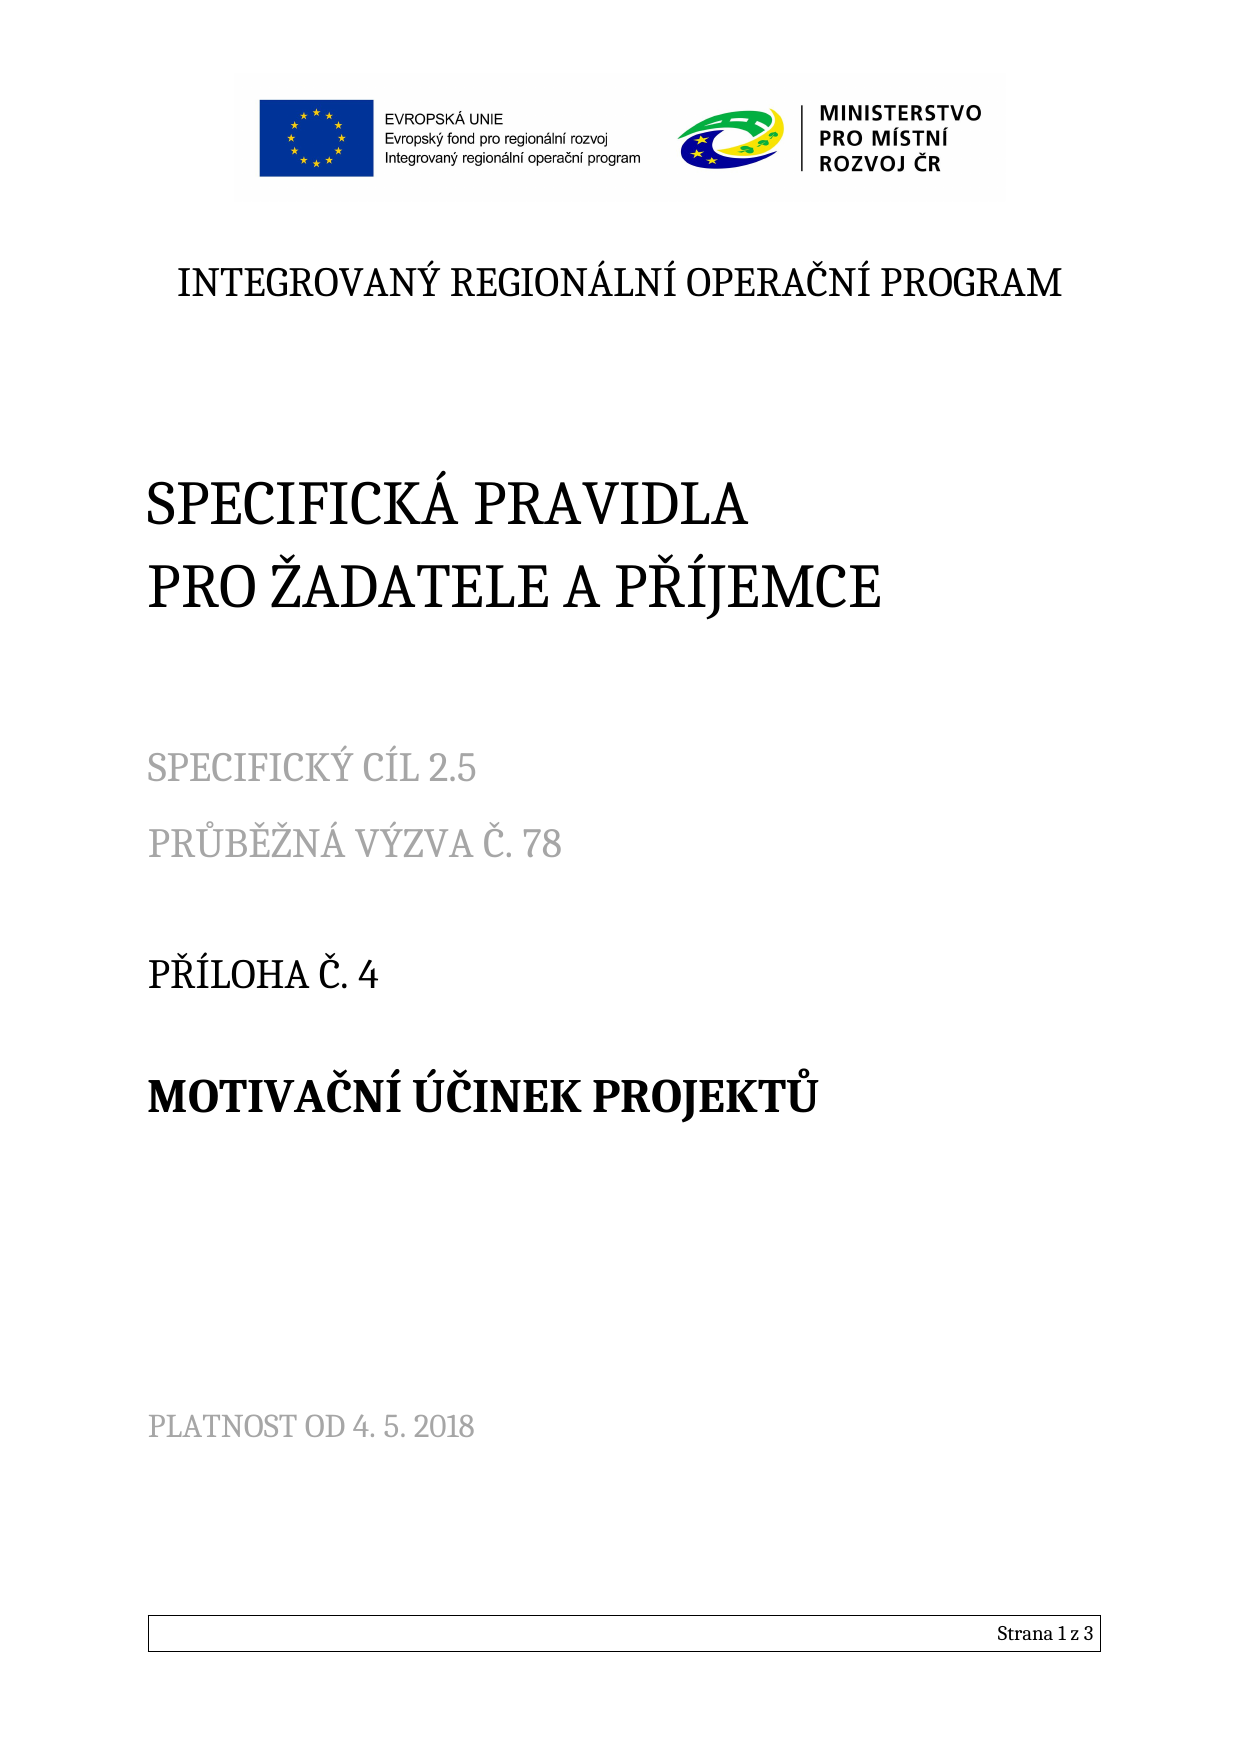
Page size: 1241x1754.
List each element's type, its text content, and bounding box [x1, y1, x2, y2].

text PŘÍLOHA Č. 4 [148, 951, 1093, 998]
text pLATNOST OD 4. 5. 2018 [148, 1408, 1093, 1446]
text Specifický cíl 2.5 [148, 744, 1093, 792]
text INTEGROVANÝ REGIONÁLNÍ OPERAČNÍ PROGRAM [148, 259, 1093, 307]
text průběžná výzva Č. 78 [148, 819, 1093, 867]
text Specifická PRAVIDLA [148, 468, 1093, 540]
text PRO ŽADATELE A PŘÍJEMCE [148, 551, 1093, 623]
picture [234, 73, 1006, 202]
text Motivační účinek projektů [148, 1069, 1093, 1124]
